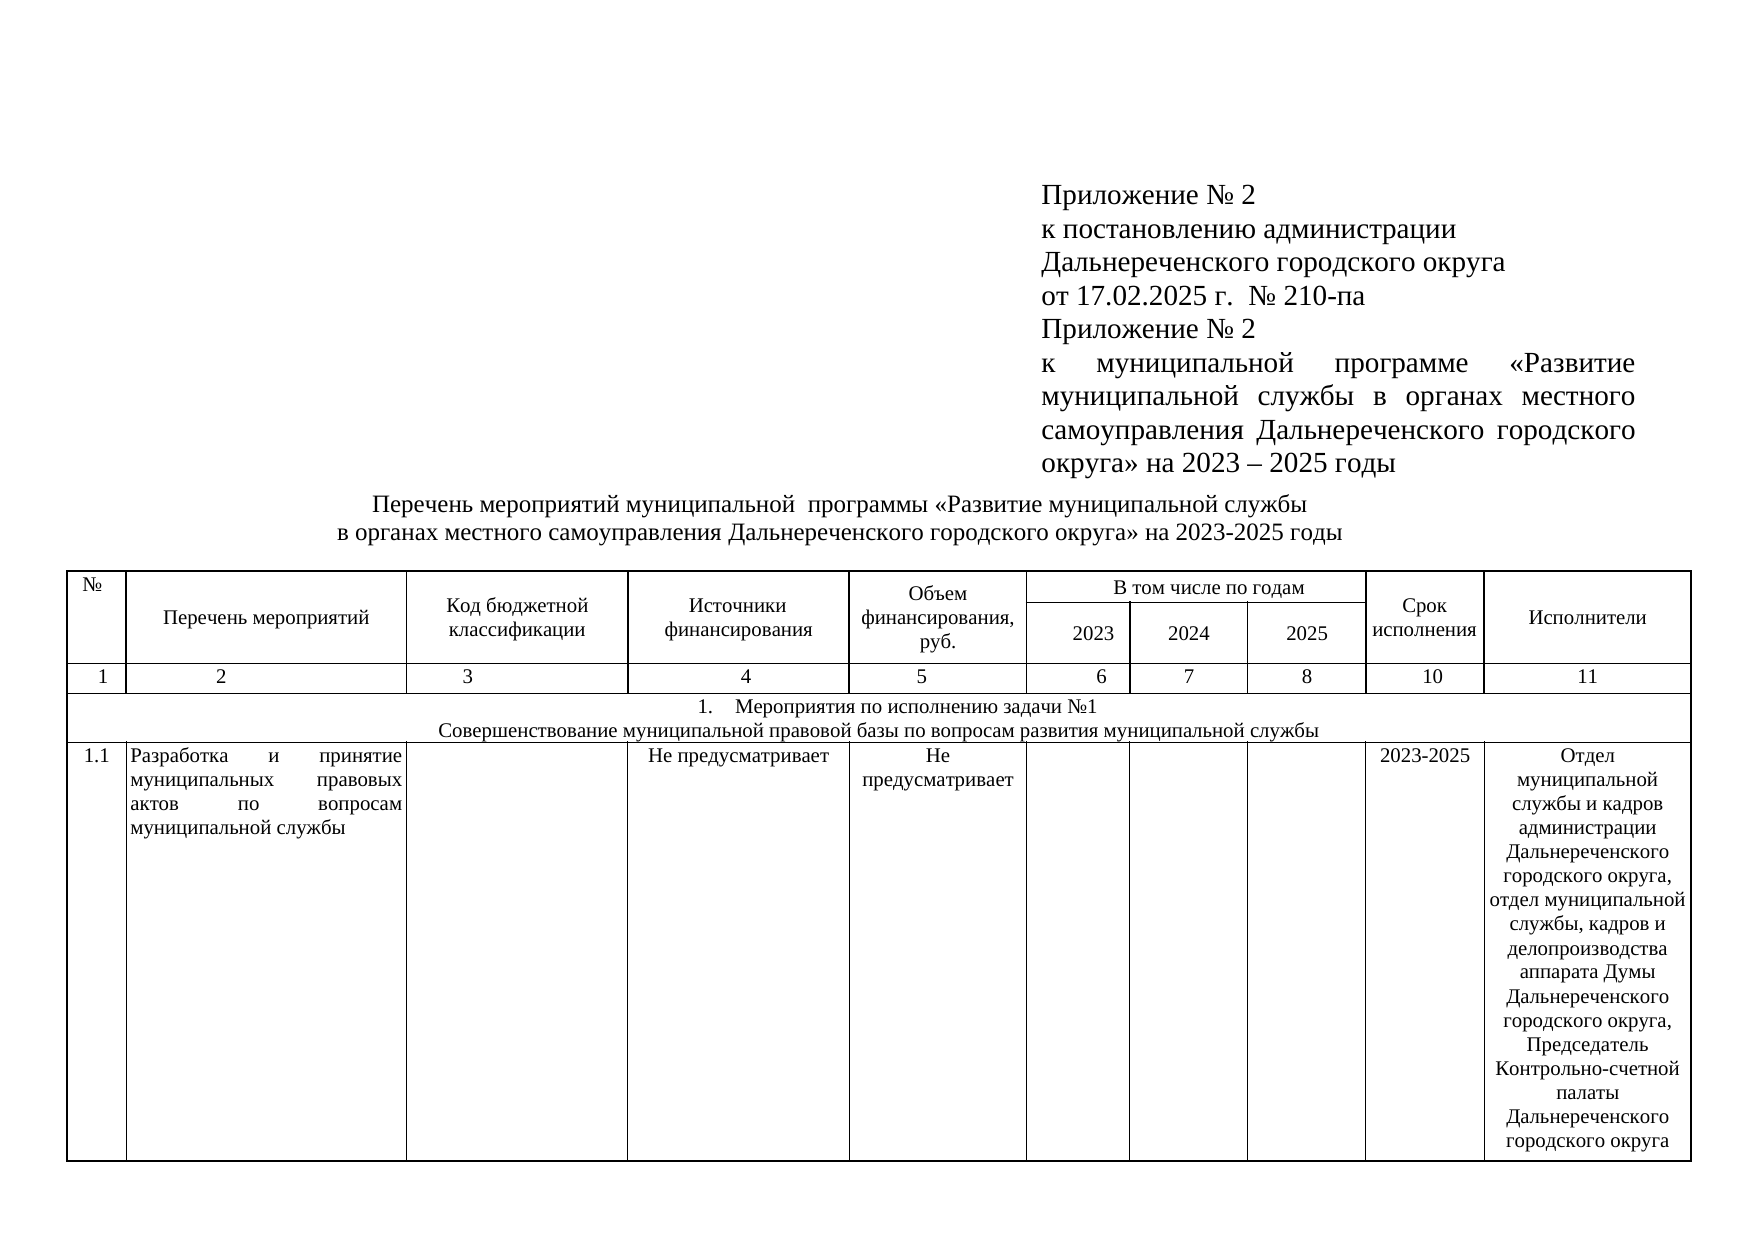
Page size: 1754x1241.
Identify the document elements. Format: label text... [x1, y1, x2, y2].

table_cell 2025 [1248, 603, 1365, 663]
table_cell 10 [1367, 664, 1483, 692]
table_header Исполнители [1485, 572, 1690, 663]
table_cell [1130, 743, 1247, 1160]
table_cell Не предусматривает [850, 743, 1026, 1160]
table_header Код бюджетной классификации [407, 572, 627, 663]
text Приложение № 2 [1041, 177, 1636, 211]
text Приложение № 2 [1041, 311, 1636, 345]
table_cell 11 [1485, 664, 1690, 692]
table_cell Не предусматривает [628, 743, 849, 1160]
table_cell [407, 743, 627, 1160]
table_cell [68, 601, 125, 663]
table_cell [1027, 743, 1129, 1160]
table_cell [1485, 743, 1690, 1160]
table_cell Разработка и принятие муниципальных правовых актов по вопросам муниципальной службы [127, 743, 406, 1160]
text Перечень мероприятий муниципальной программы «Развитие муниципальной службы [37, 489, 1636, 517]
table_cell 1 [68, 664, 125, 692]
text от 17.02.2025 г. № 210-па [1041, 278, 1636, 311]
table_header Объем финансирования, руб. [850, 572, 1026, 663]
table_cell 2023 [1027, 603, 1129, 663]
text к постановлению администрации Дальнереченского городского округа [1041, 211, 1636, 278]
table_cell 2 [127, 664, 406, 692]
table_header Перечень мероприятий [127, 572, 406, 663]
table_cell 1.1 [68, 743, 126, 1160]
text к муниципальной программе «Развитие муниципальной службы в органах местного самоуправления Дальнереченского городского округа» на 2023 – 2025 годы [1041, 345, 1636, 479]
table_cell 6 [1027, 664, 1129, 692]
table_cell 3 [407, 664, 627, 692]
table_cell 8 [1248, 664, 1365, 692]
table_cell 2024 [1131, 603, 1247, 663]
table_cell 7 [1131, 664, 1247, 692]
table_header Источники финансирования [629, 572, 848, 663]
table_header Срок исполнения [1367, 572, 1483, 663]
table_cell 4 [629, 664, 848, 692]
table_cell 5 [850, 664, 1026, 692]
table_cell [1248, 743, 1365, 1160]
text в органах местного самоуправления Дальнереченского городского округа» на 2023-2025 годы [37, 517, 1636, 546]
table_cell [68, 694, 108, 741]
table_cell 2023-2025 [1366, 743, 1484, 1160]
table_header В том числе по годам [1027, 572, 1365, 601]
